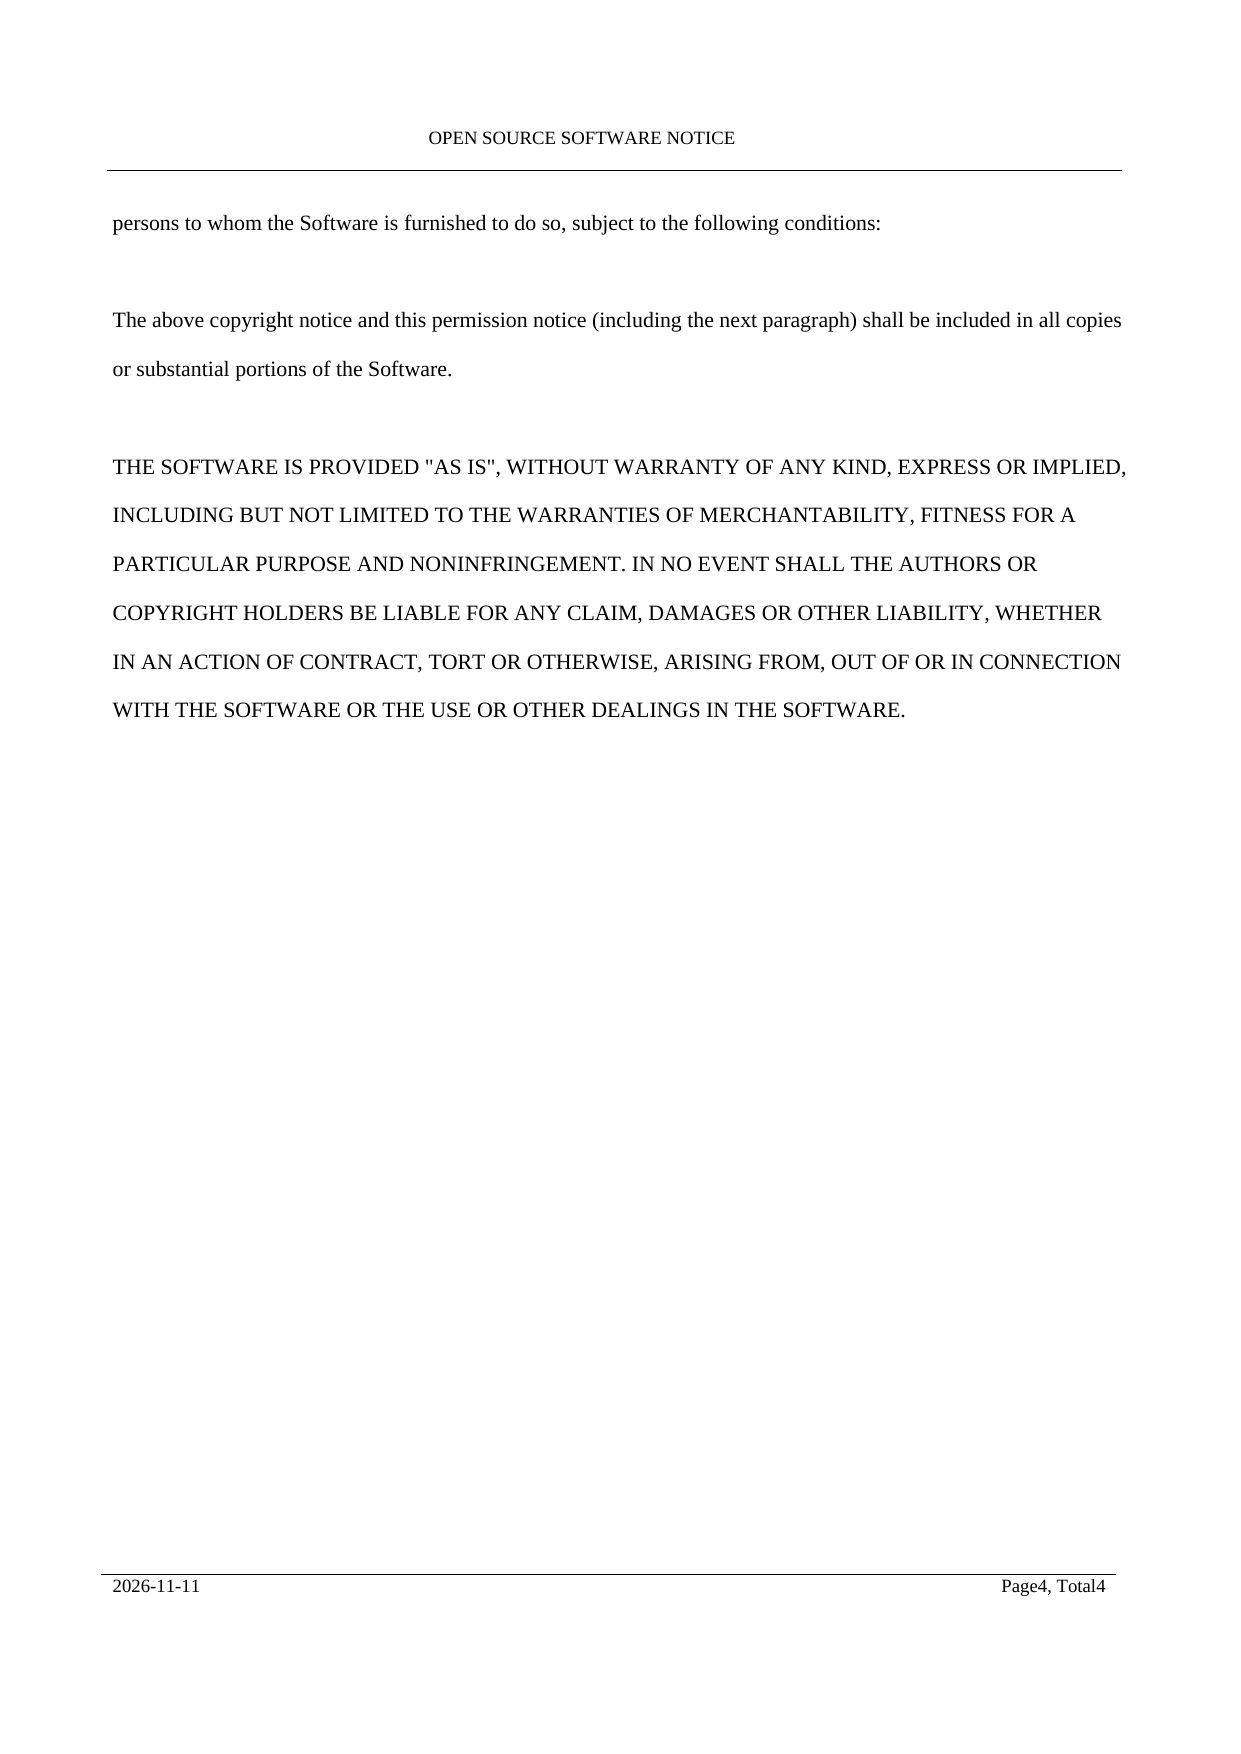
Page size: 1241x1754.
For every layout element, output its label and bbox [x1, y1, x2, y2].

text [112, 206, 1128, 726]
